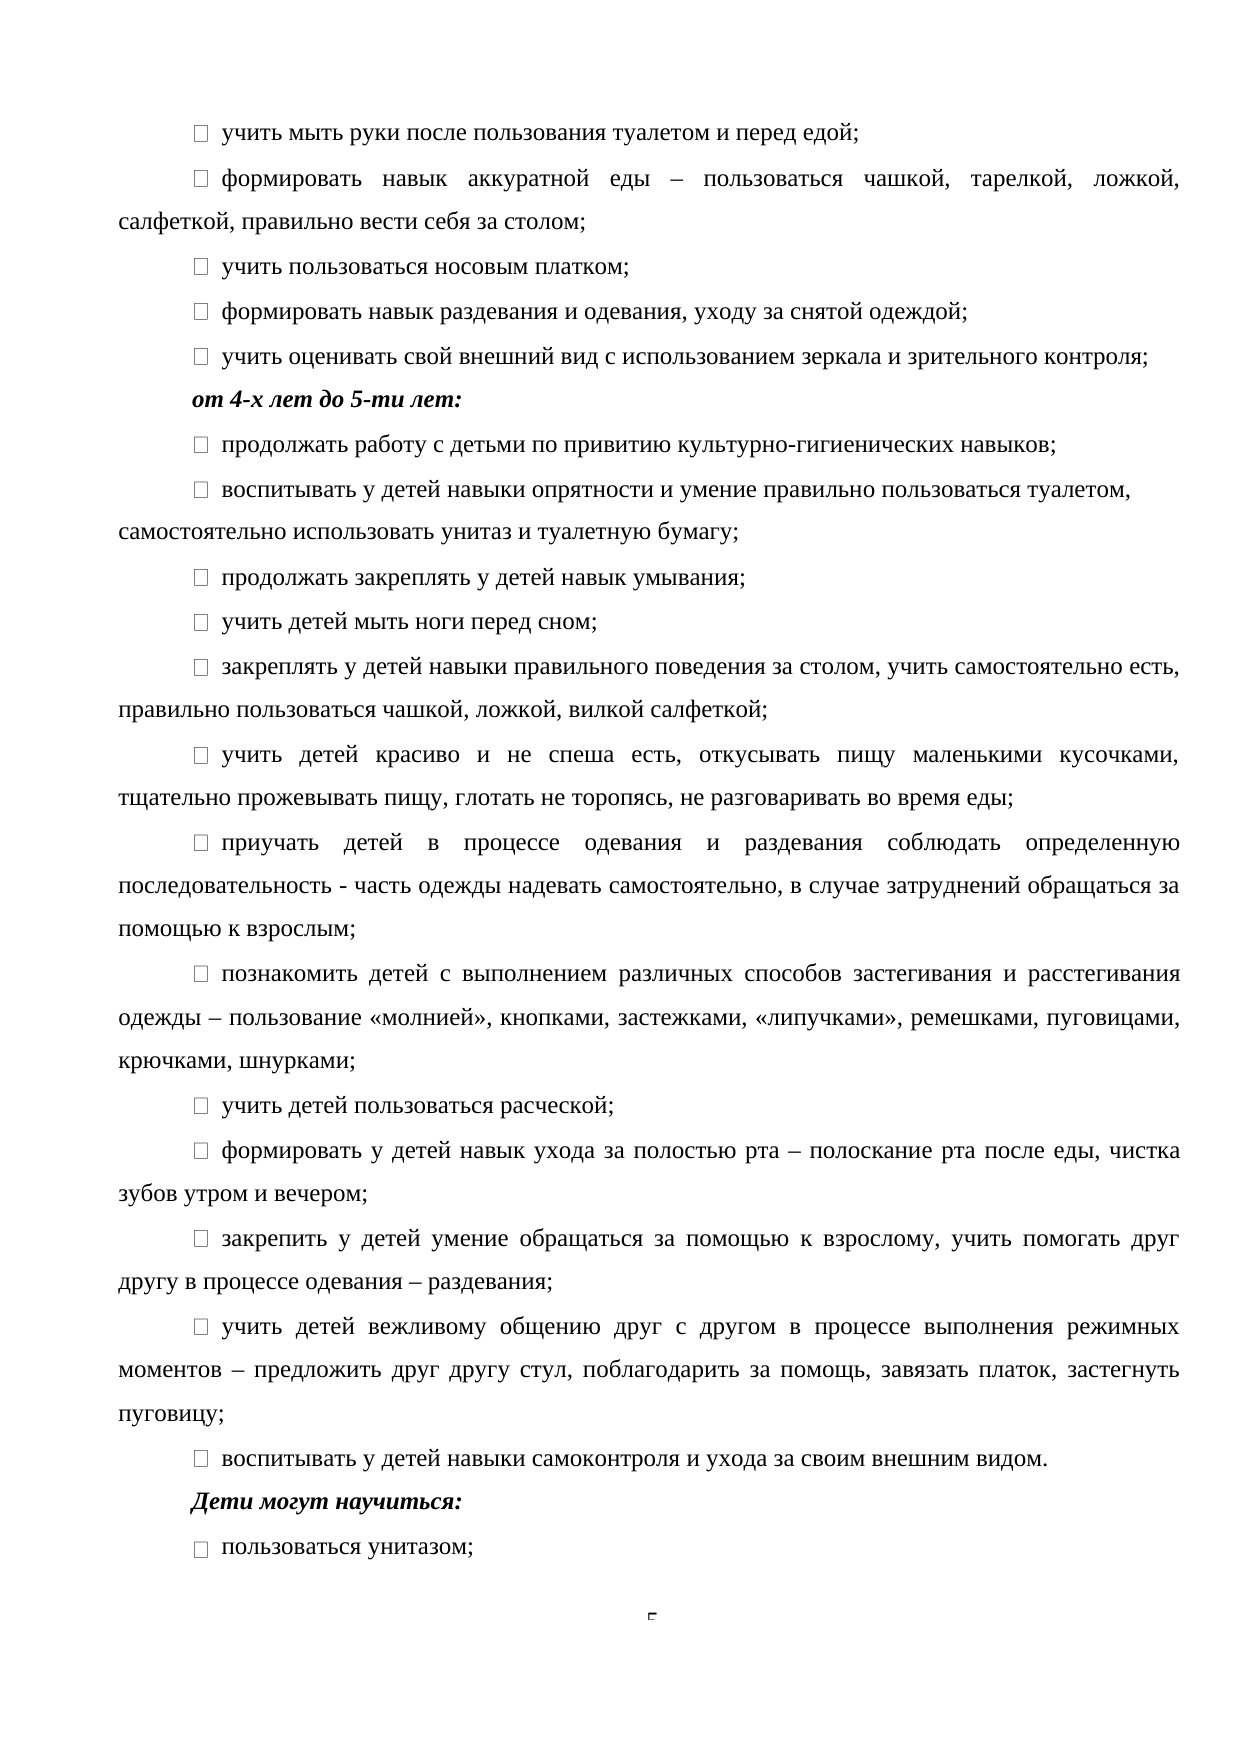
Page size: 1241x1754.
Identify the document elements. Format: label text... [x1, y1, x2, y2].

text учить детей красиво и не спеша есть, откусывать пищу маленькими кусочками, тщательно прожевывать пищу, глотать не торопясь, не разговаривать во время еды; [118, 739, 1180, 811]
picture [191, 604, 230, 638]
text формировать навык аккуратной еды – пользоваться чашкой, тарелкой, ложкой, салфеткой, правильно вести себя за столом; [118, 163, 1181, 234]
picture [191, 559, 230, 593]
text учить пользоваться носовым платком; [221, 251, 1205, 279]
picture [191, 248, 230, 282]
text закрепить у детей умение обращаться за помощью к взрослому, учить помогать друг другу в процессе одевания – раздевания; [118, 1223, 1180, 1295]
text продолжать закреплять у детей навык умывания; учить детей мыть ноги перед сном; [221, 562, 748, 635]
picture [191, 472, 230, 505]
text учить детей вежливому общению друг с другом в процессе выполнения режимных моментов – предложить друг другу стул, поблагодарить за помощь, завязать платок, застегнуть пуговицу; [118, 1311, 1181, 1426]
text учить оценивать свой внешний вид с использованием зеркала и зрительного контроля; [221, 341, 1205, 369]
text воспитывать у детей навыки самоконтроля и ухода за своим внешним видом. [221, 1443, 1205, 1471]
picture [191, 427, 230, 460]
picture [191, 1532, 230, 1565]
text приучать детей в процессе одевания и раздевания соблюдать определенную последовательность - часть одежды надевать самостоятельно, в случае затруднений обращаться за помощью к взрослым; [118, 827, 1181, 942]
text продолжать работу с детьми по привитию культурно-гигиенических навыков; воспитывать у детей навыки опрятности и умение правильно пользоваться туалетом, [221, 429, 1181, 503]
text формировать у детей навык ухода за полостью рта – полоскание рта после еды, чистка зубов утром и вечером; [118, 1135, 1182, 1207]
text учить детей пользоваться расческой; [221, 1090, 1205, 1119]
text закреплять у детей навыки правильного поведения за столом, учить самостоятельно есть, правильно пользоваться чашкой, ложкой, вилкой салфеткой; [118, 651, 1181, 723]
picture [191, 1088, 230, 1121]
subtitle Дети могут научиться: [192, 1486, 1205, 1515]
subtitle от 4-х лет до 5-ти лет: [192, 384, 1205, 413]
text самостоятельно использовать унитаз и туалетную бумагу; [118, 519, 1205, 545]
text учить мыть руки после пользования туалетом и перед едой; [221, 117, 1205, 146]
picture [191, 293, 230, 327]
text формировать навык раздевания и одевания, уходу за снятой одеждой; [221, 296, 1205, 324]
text познакомить детей с выполнением различных способов застегивания и расстегивания одежды – пользование «молнией», кнопками, застежками, «липучками», ремешками, пуговицами, крючками, шнурками; [118, 958, 1181, 1073]
text пользоваться унитазом; [221, 1531, 1205, 1559]
picture [191, 1440, 230, 1474]
picture [191, 338, 230, 372]
picture [191, 115, 230, 149]
